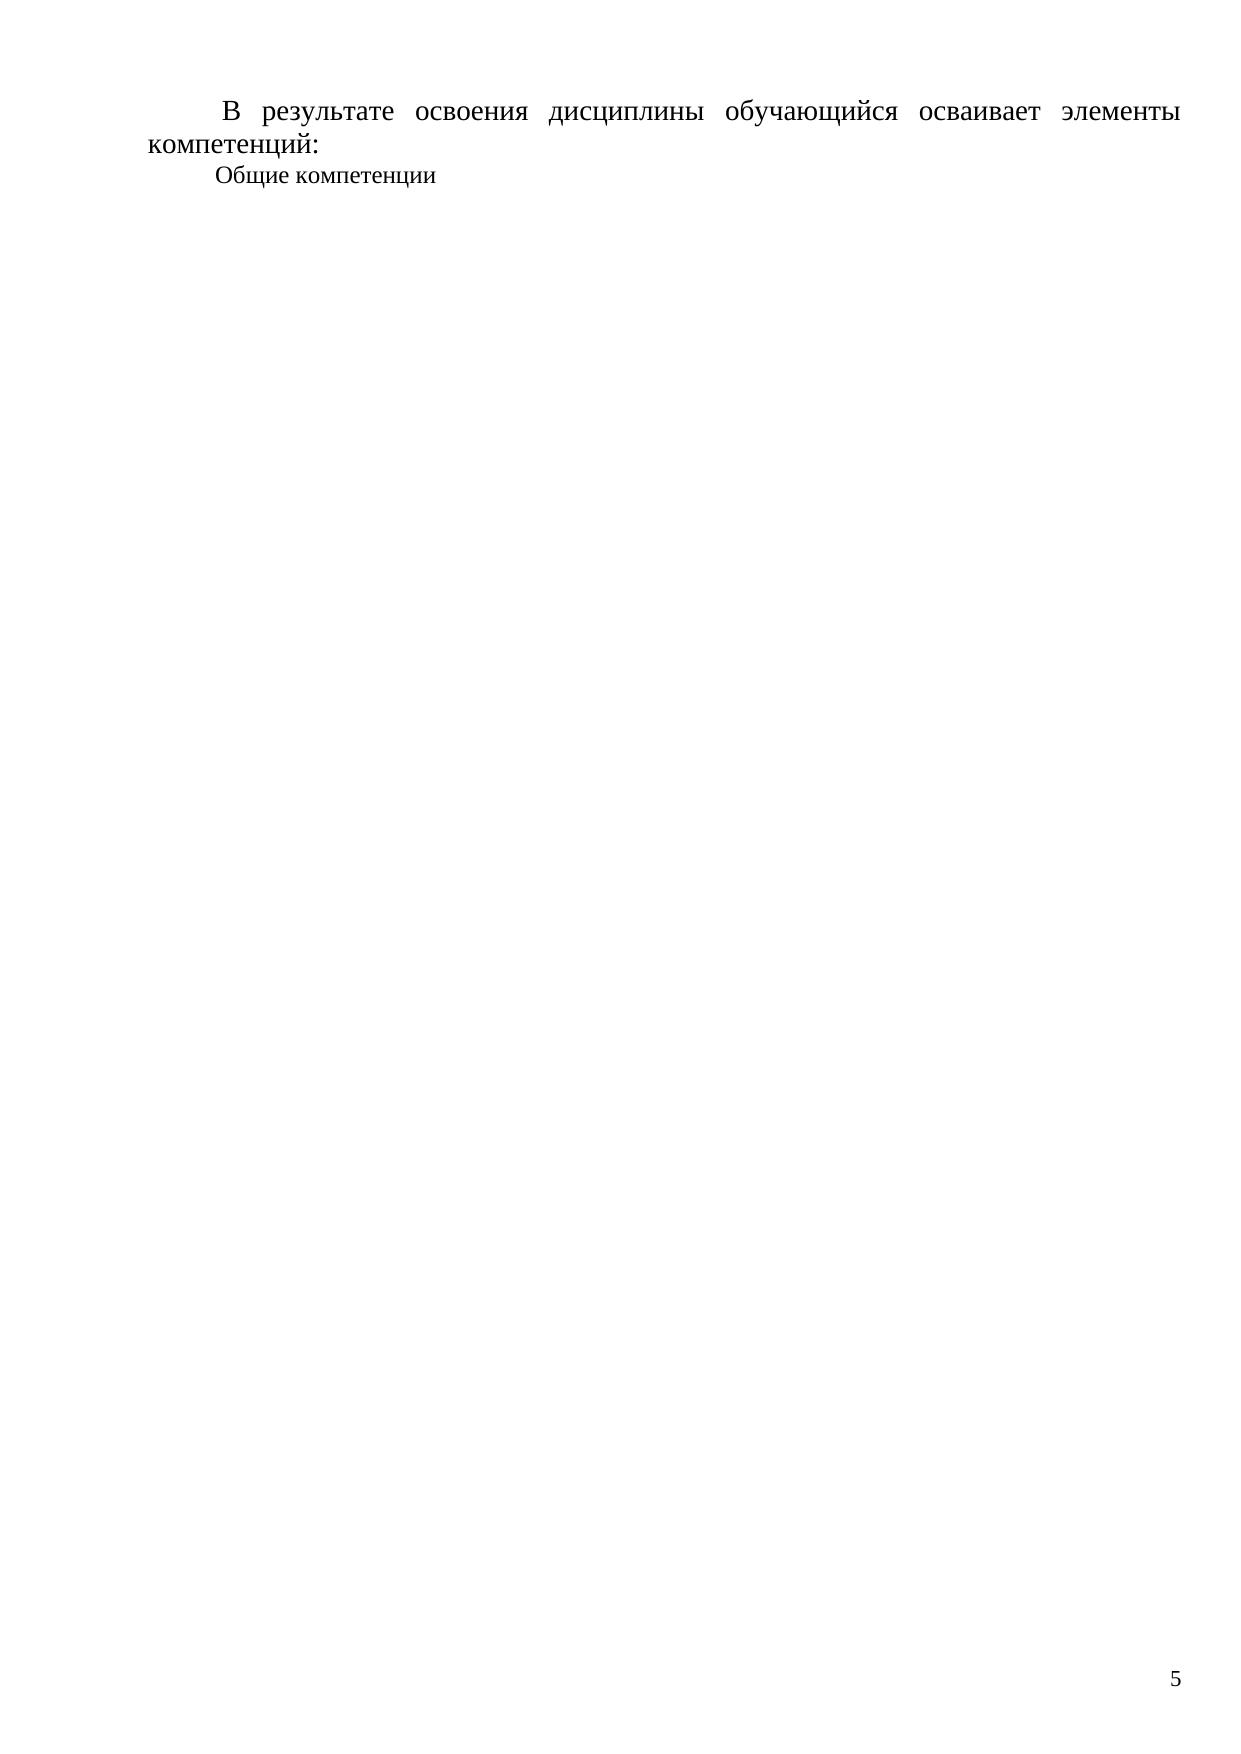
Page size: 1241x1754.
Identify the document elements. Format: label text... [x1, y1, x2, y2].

list Общие компетенции [208, 160, 1181, 188]
text В результате освоения дисциплины обучающийся осваивает элементы компетенций: [148, 93, 1181, 160]
